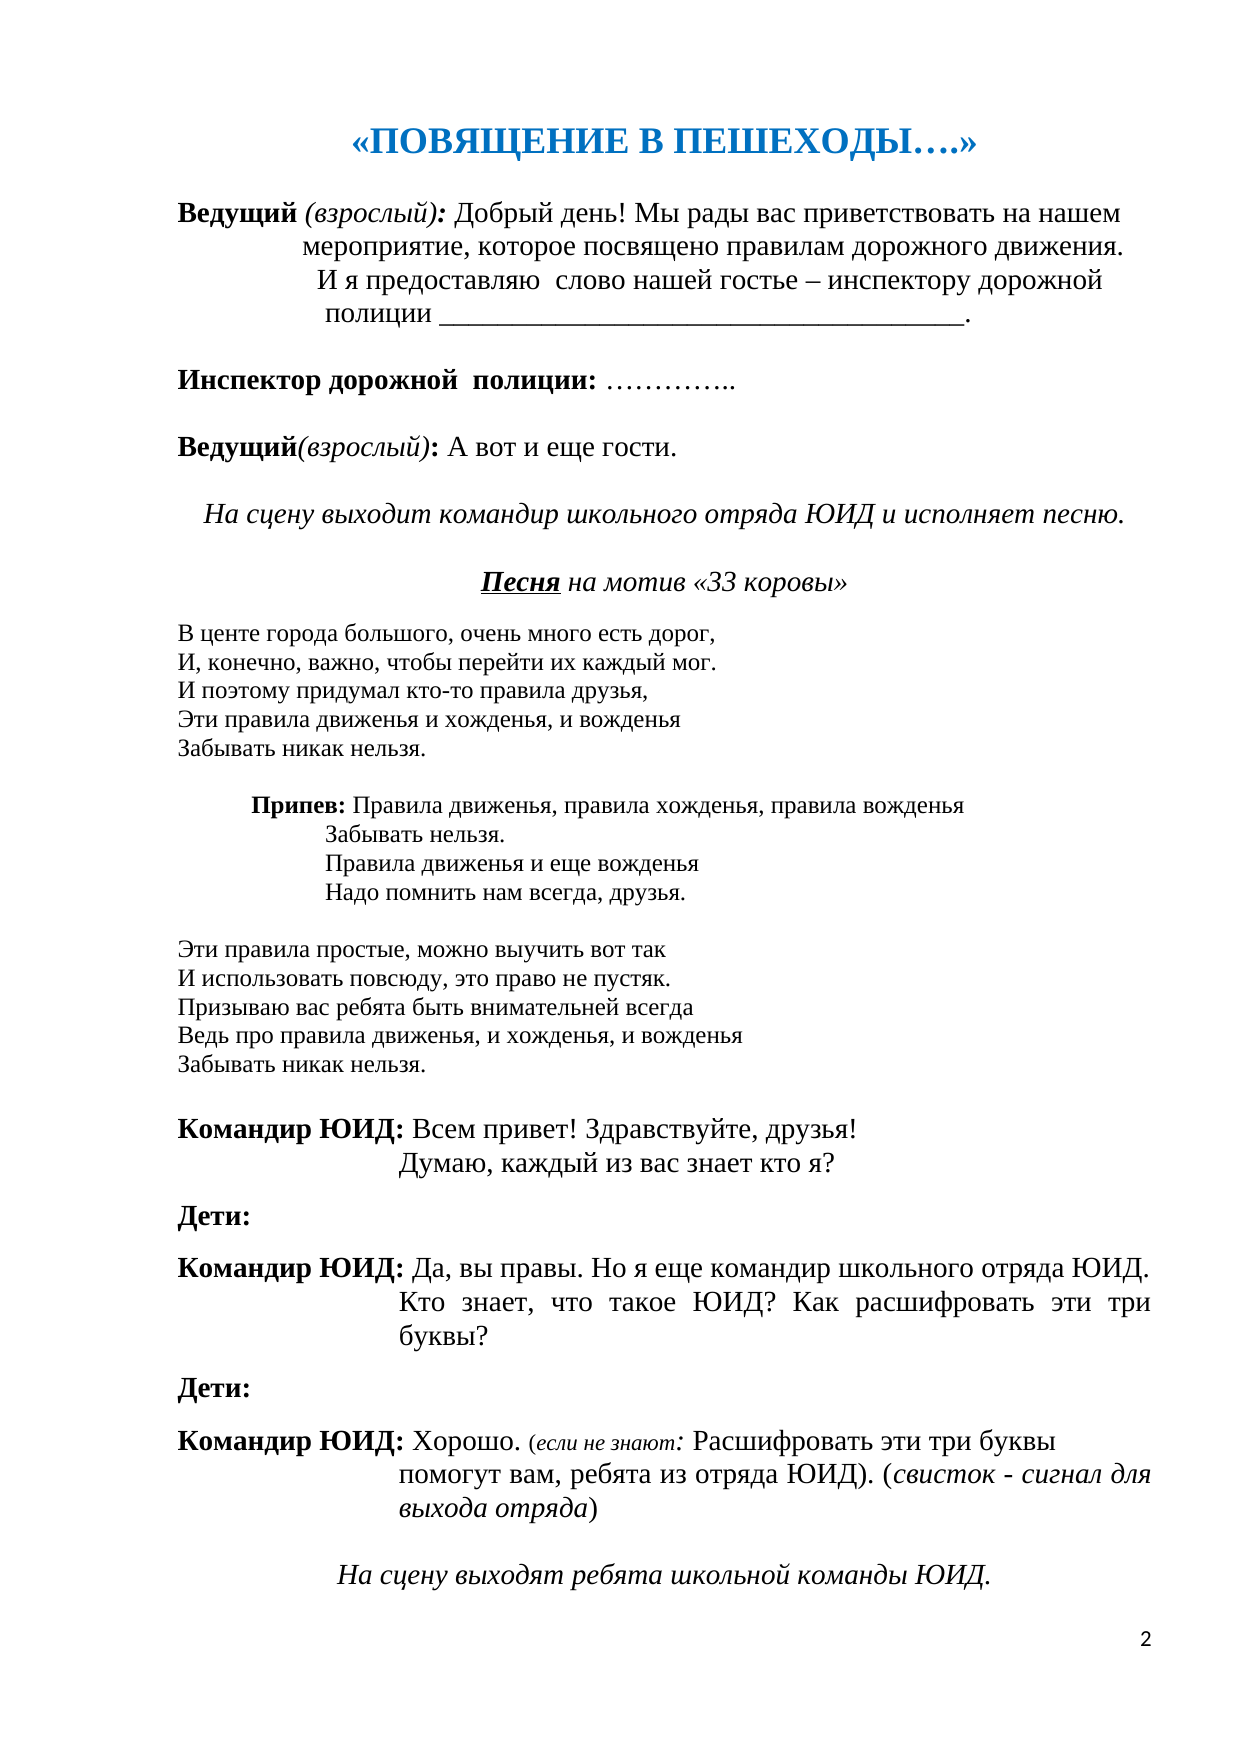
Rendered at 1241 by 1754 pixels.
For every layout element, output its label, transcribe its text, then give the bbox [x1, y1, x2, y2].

text Забывать никак нельзя. [177, 1049, 1152, 1078]
text Забывать нельзя. [251, 819, 1152, 848]
text Правила движенья и еще вожденья [251, 848, 1152, 877]
text На сцену выходят ребята школьной команды ЮИД. [177, 1557, 1152, 1591]
text мероприятие, которое посвящено правилам дорожного движения. [251, 228, 1152, 262]
text Командир ЮИД: Хорошо. (если не знают: Расшифровать эти три буквы [177, 1423, 1152, 1457]
text Песня на мотив «33 коровы» [177, 564, 1152, 597]
text Призываю вас ребята быть внимательней всегда [177, 992, 1152, 1021]
text Командир ЮИД: Да, вы правы. Но я еще командир школьного отряда ЮИД. [177, 1251, 1152, 1284]
text Припев: Правила движенья, правила хожденья, правила вожденья [177, 791, 1152, 819]
text В центе города большого, очень много есть дорог, [177, 618, 1152, 647]
text Инспектор дорожной полиции: ………….. [177, 362, 1152, 396]
text Ведь про правила движенья, и хожденья, и вожденья [177, 1021, 1152, 1049]
text Надо помнить нам всегда, друзья. [251, 877, 1152, 906]
text И, конечно, важно, чтобы перейти их каждый мог. [177, 647, 1152, 676]
text И использовать повсюду, это право не пустяк. [177, 963, 1152, 992]
text помогут вам, ребята из отряда ЮИД). (свисток - сигнал для выхода отряда) [398, 1457, 1152, 1524]
text Эти правила движенья и хожденья, и вожденья [177, 704, 1152, 733]
text Ведущий (взрослый): Добрый день! Мы рады вас приветствовать на нашем [177, 195, 1152, 228]
text И я предоставляю слово нашей гостье – инспектору дорожной [251, 262, 1152, 295]
text Кто знает, что такое ЮИД? Как расшифровать эти три буквы? [398, 1284, 1152, 1351]
text Дети: [177, 1370, 1152, 1404]
text «ПОВЯЩЕНИЕ В ПЕШЕХОДЫ….» [177, 118, 1152, 161]
text Думаю, каждый из вас знает кто я? [177, 1145, 1152, 1179]
text Командир ЮИД: Всем привет! Здравствуйте, друзья! [177, 1112, 1152, 1145]
text полиции ____________________________________. [251, 295, 1152, 329]
text На сцену выходит командир школьного отряда ЮИД и исполняет песню. [177, 497, 1152, 530]
text Дети: [177, 1198, 1152, 1231]
text Ведущий(взрослый): А вот и еще гости. [177, 429, 1152, 463]
text И поэтому придумал кто-то правила друзья, [177, 676, 1152, 704]
text Забывать никак нельзя. [177, 733, 1152, 762]
text Эти правила простые, можно выучить вот так [177, 934, 1152, 963]
